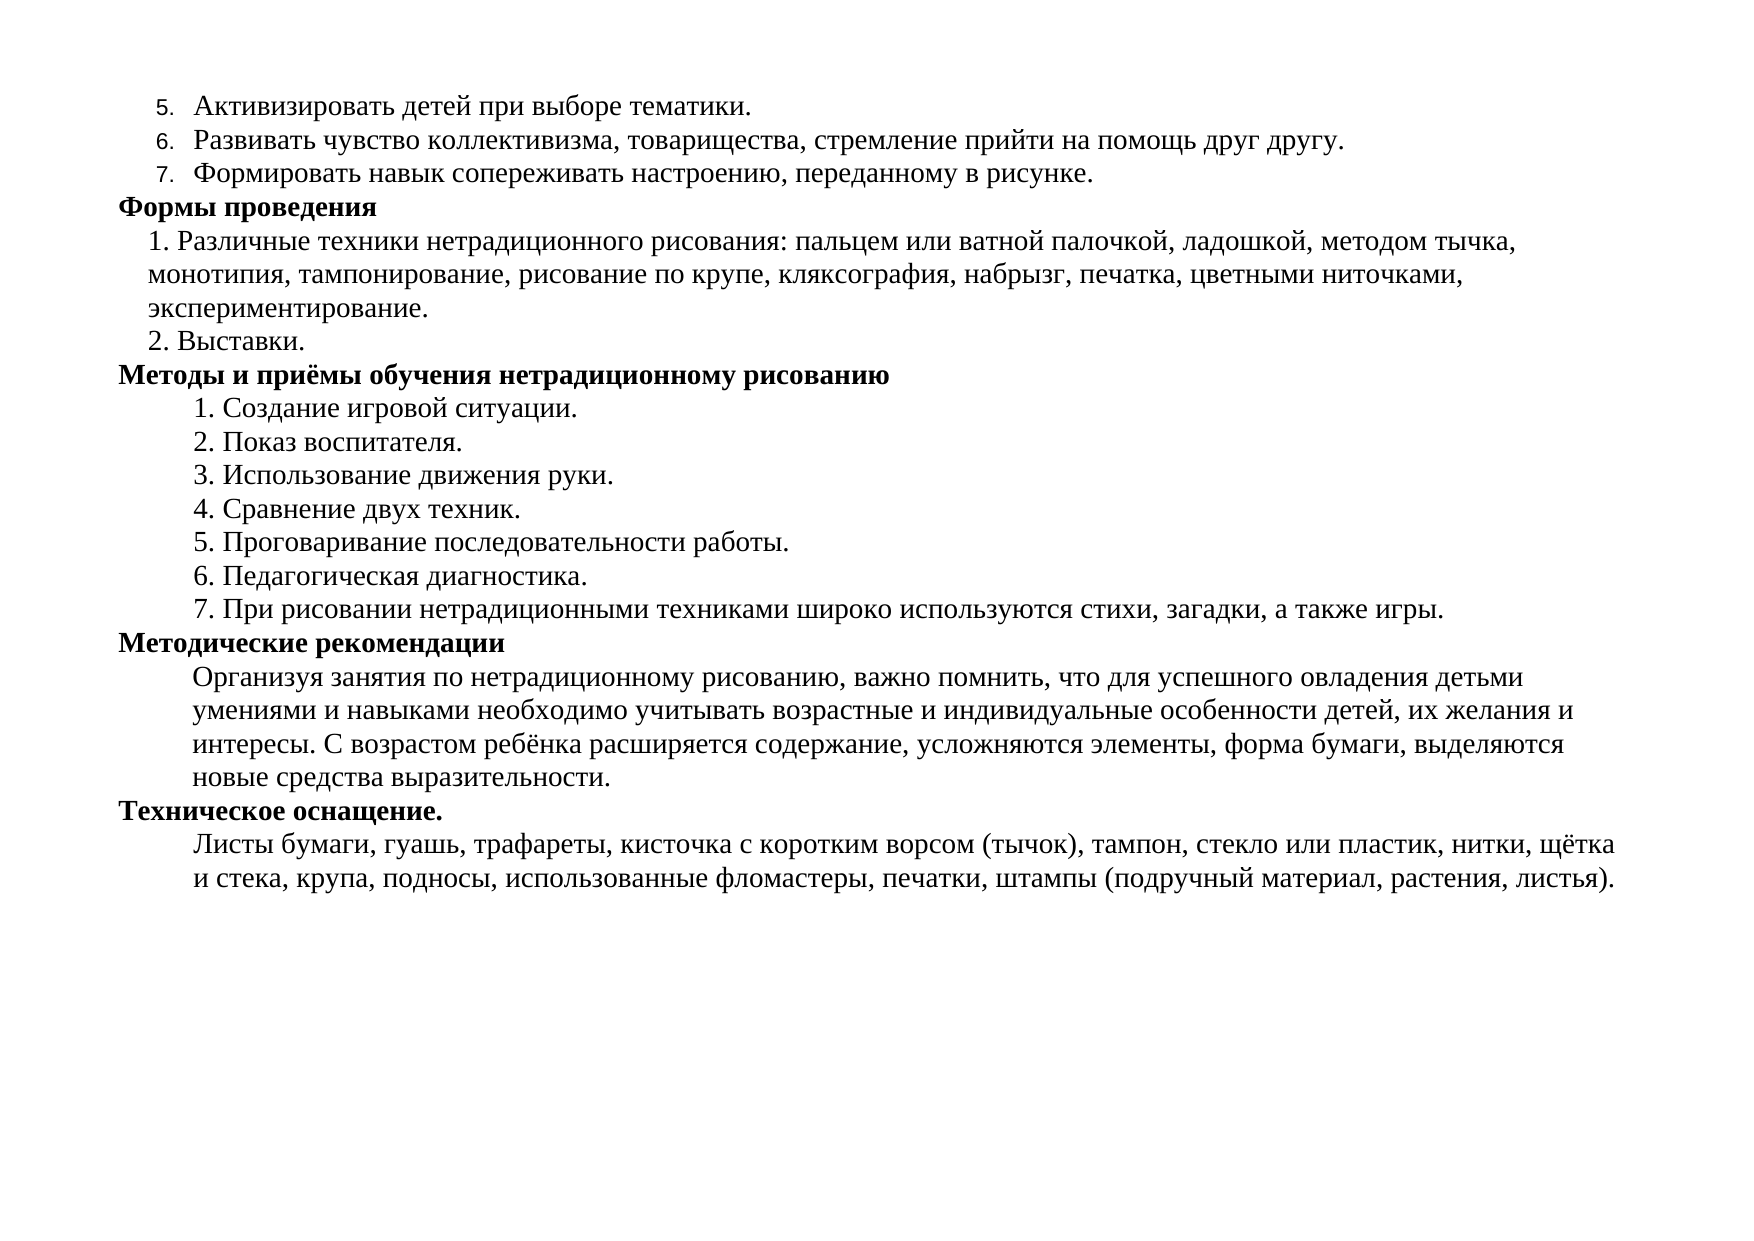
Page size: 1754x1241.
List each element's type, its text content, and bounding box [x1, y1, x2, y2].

list Формировать навык сопереживать настроению, переданному в рисунке. [156, 156, 1636, 189]
text Техническое оснащение. [118, 793, 1636, 826]
text 7. При рисовании нетрадиционными техниками широко используются стихи, загадки, а также игры. [193, 592, 1636, 625]
text 4. Сравнение двух техник. [193, 491, 1636, 524]
text Организуя занятия по нетрадиционному рисованию, важно помнить, что для успешного овладения детьми умениями и навыками необходимо учитывать возрастные и индивидуальные особенности детей, их желания и интересы. С возрастом ребёнка расширяется содержание, усложняются элементы, форма бумаги, выделяются новые средства выразительности. [192, 659, 1636, 793]
text 2. Выставки. [148, 323, 1636, 357]
text Формы проведения [118, 189, 1636, 223]
list Активизировать детей при выборе тематики. [156, 88, 1636, 122]
text 6. Педагогическая диагностика. [193, 558, 1636, 592]
text 3. Использование движения руки. [193, 457, 1636, 491]
text Методы и приёмы обучения нетрадиционному рисованию [118, 357, 1636, 390]
text 1. Различные техники нетрадиционного рисования: пальцем или ватной палочкой, ладошкой, методом тычка, монотипия, тампонирование, рисование по крупе, кляксография, набрызг, печатка, цветными ниточками, экспериментирование. [148, 223, 1636, 323]
text Методические рекомендации [118, 625, 1636, 659]
text Листы бумаги, гуашь, трафареты, кисточка с коротким ворсом (тычок), тампон, стекло или пластик, нитки, щётка и стека, крупа, подносы, использованные фломастеры, печатки, штампы (подручный материал, растения, листья). [193, 826, 1636, 893]
text 2. Показ воспитателя. [193, 424, 1636, 457]
text 1. Создание игровой ситуации. [193, 390, 1636, 424]
list Развивать чувство коллективизма, товарищества, стремление прийти на помощь друг другу. [156, 122, 1636, 156]
text 5. Проговаривание последовательности работы. [193, 524, 1636, 558]
